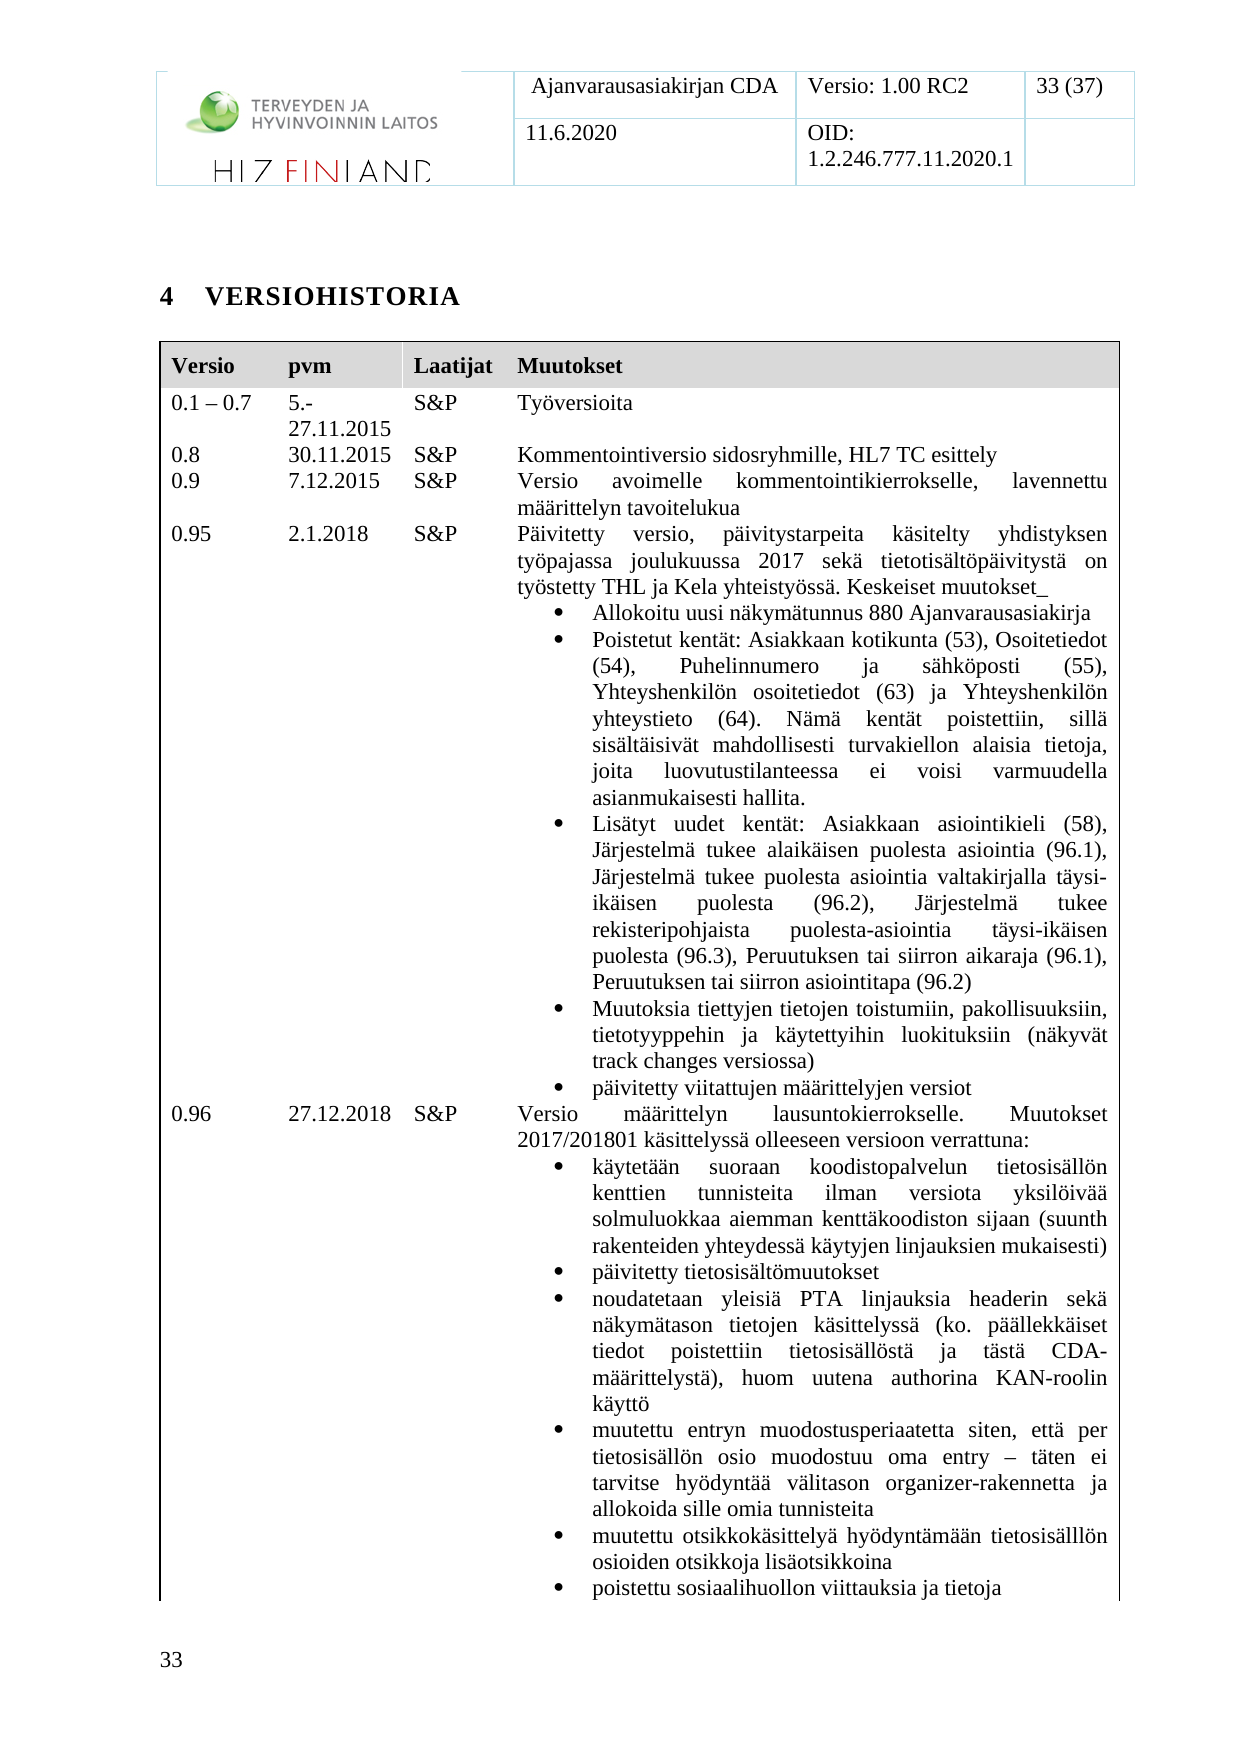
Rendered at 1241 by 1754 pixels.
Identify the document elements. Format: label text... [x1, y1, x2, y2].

table_header pvm [277, 342, 402, 388]
table_cell S&P [403, 1100, 506, 1601]
table_header Versio [161, 342, 277, 388]
table_cell Kommentointiversio sidosryhmille, HL7 TC esittely [506, 441, 1119, 468]
table_cell Päivitetty versio, päivitystarpeita käsitelty yhdistyksen työpajassa joulukuussa 2017 sekä tietotisältöpäivitystä on työstetty THL ja Kela yhteistyössä. Keskeiset muutokset_ Allokoitu uusi näkymätunnus 880 Ajanvarausasiakirja Poistetut kentät: Asiakkaan kotikunta (53), Osoitetiedot (54), Puhelinnumero ja sähköposti (55), Yhteyshenkilön osoitetiedot (63) ja Yhteyshenkilön yhteystieto (64). Nämä kentät poistettiin, sillä sisältäisivät mahdollisesti turvakiellon alaisia tietoja, joita luovutustilanteessa ei voisi varmuudella asianmukaisesti hallita. Lisätyt uudet kentät: Asiakkaan asiointikieli (58), Järjestelmä tukee alaikäisen puolesta asiointia (96.1), Järjestelmä tukee puolesta asiointia valtakirjalla täysi-ikäisen puolesta (96.2), Järjestelmä tukee rekisteripohjaista puolesta-asiointia täysi-ikäisen puolesta (96.3), Peruutuksen tai siirron aikaraja (96.1), Peruutuksen tai siirron asiointitapa (96.2) Muutoksia tiettyjen tietojen toistumiin, pakollisuuksiin, tietotyyppehin ja käytettyihin luokituksiin (näkyvät track changes versiossa) päivitetty viitattujen määrittelyjen versiot [506, 520, 1119, 1100]
table_cell S&P [403, 389, 506, 441]
table_cell 0.8 [161, 441, 277, 468]
table_header Laatijat [403, 342, 506, 388]
table_cell 0.96 [161, 1100, 277, 1601]
subtitle VERSIOHISTORIA [159, 280, 1081, 311]
table_cell Versio avoimelle kommentointikierrokselle, lavennettu määrittelyn tavoitelukua [506, 468, 1119, 520]
table_cell 7.12.2015 [277, 468, 402, 520]
table_cell 27.12.2018 [277, 1100, 402, 1601]
picture [167, 71, 462, 151]
table_cell 2.1.2018 [277, 520, 402, 1100]
table_cell S&P [403, 520, 506, 1100]
table_cell Työversioita [506, 389, 1119, 441]
table_cell S&P [403, 441, 506, 468]
table_cell 30.11.2015 [277, 441, 402, 468]
table_cell S&P [403, 468, 506, 520]
picture [214, 159, 430, 182]
table_cell 5.-27.11.2015 [277, 389, 402, 441]
table_cell 0.1 – 0.7 [161, 389, 277, 441]
table_cell 0.95 [161, 520, 277, 1100]
table_header Muutokset [506, 342, 1119, 388]
table_cell 0.9 [161, 468, 277, 520]
